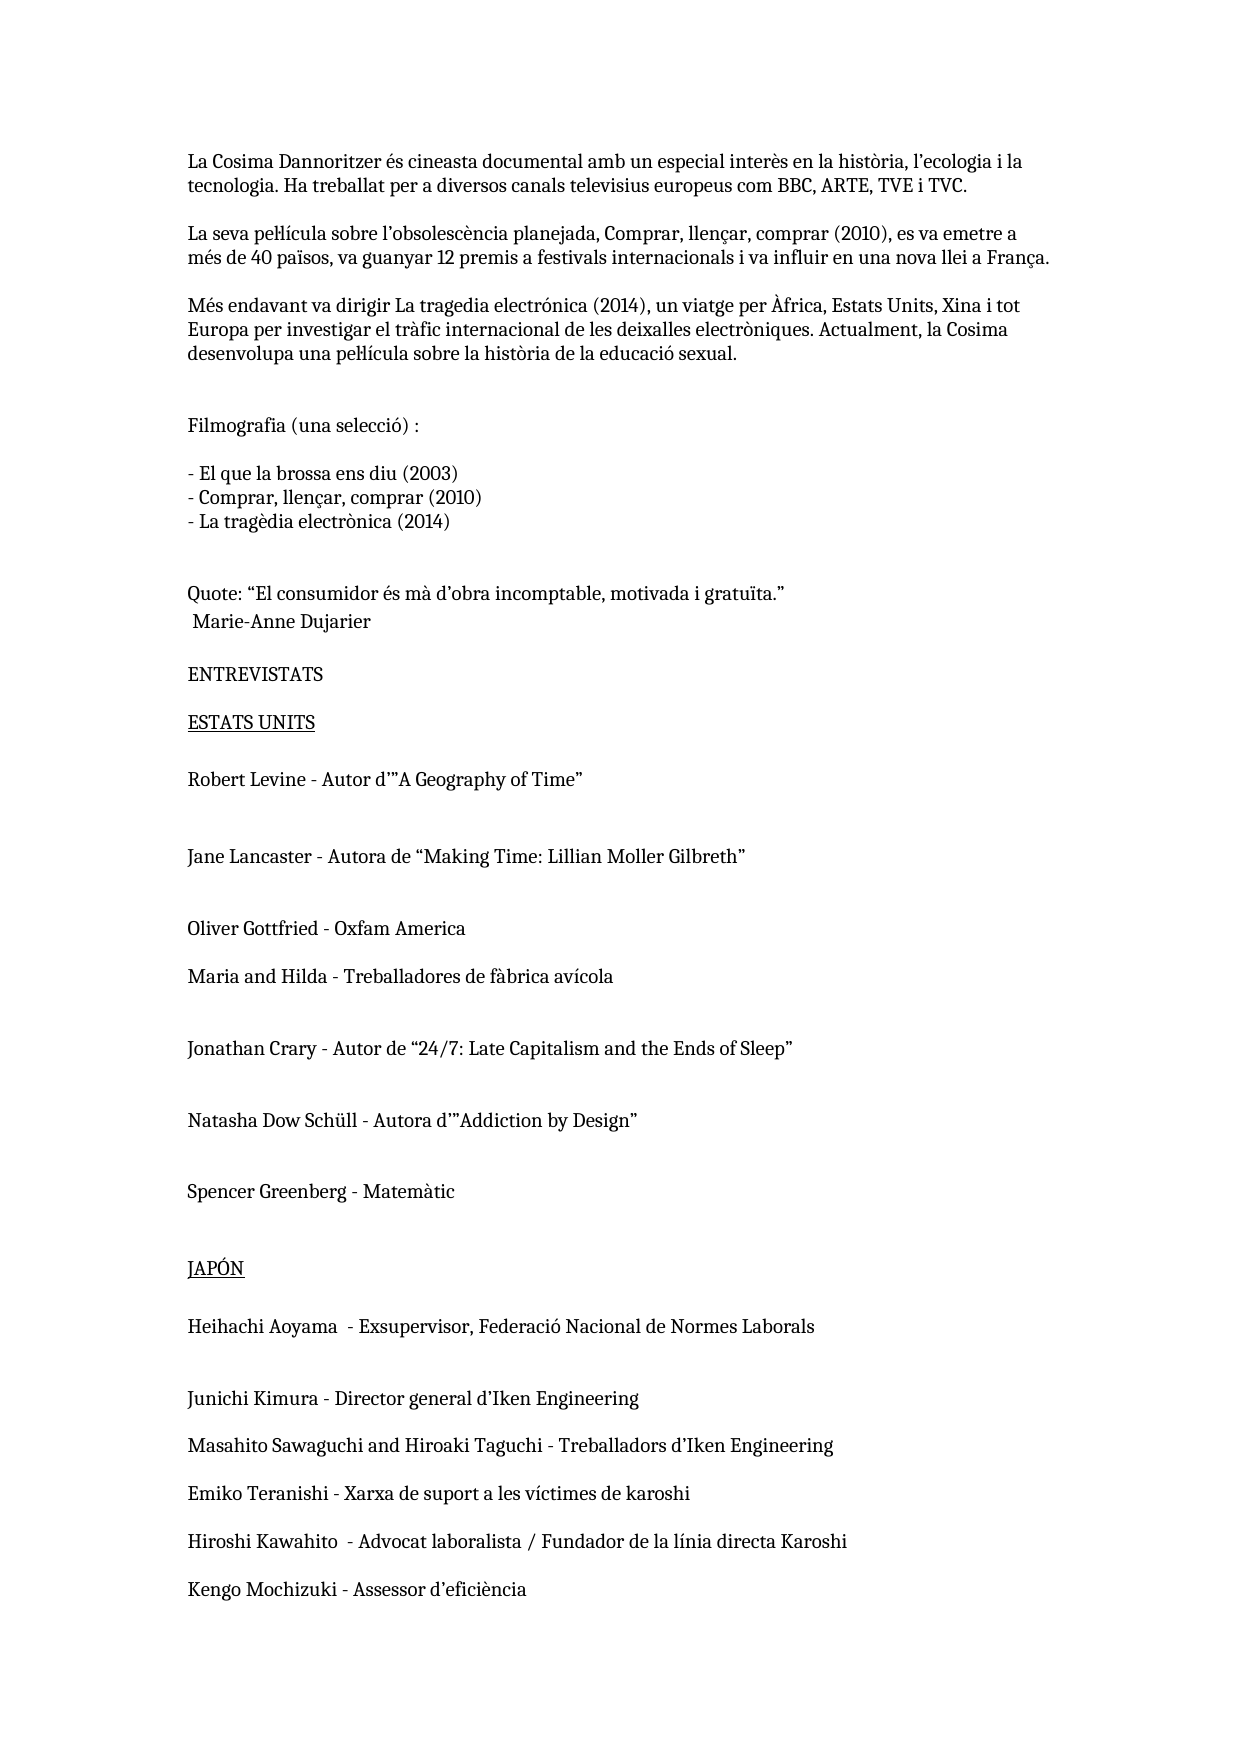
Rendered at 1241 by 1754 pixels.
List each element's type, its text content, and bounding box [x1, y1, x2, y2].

text Oliver Gottfried - Oxfam America [187, 917, 1053, 941]
text Filmografia (una selecció) : [187, 413, 1053, 437]
text Spencer Greenberg - Matemàtic [187, 1180, 1053, 1204]
text - El que la brossa ens diu (2003) [187, 461, 1053, 485]
text Heihachi Aoyama - Exsupervisor, Federació Nacional de Normes Laborals [187, 1314, 1053, 1338]
text Més endavant va dirigir La tragedia electrónica (2014), un viatge per Àfrica, Estats Units, Xina i tot Europa per investigar el tràfic internacional de les deixalles electròniques. Actualment, la Cosima desenvolupa una pel·lícula sobre la història de la educació sexual. [187, 294, 1053, 366]
text Kengo Mochizuki - Assessor d’eficiència [187, 1578, 1053, 1602]
text - La tragèdia electrònica (2014) [187, 509, 1053, 533]
text La Cosima Dannoritzer és cineasta documental amb un especial interès en la història, l’ecologia i la tecnologia. Ha treballat per a diversos canals televisius europeus com BBC, ARTE, TVE i TVC. [187, 150, 1053, 198]
text JAPÓN [187, 1257, 1053, 1281]
text La seva pel·lícula sobre l’obsolescència planejada, Comprar, llençar, comprar (2010), es va emetre a més de 40 països, va guanyar 12 premis a festivals internacionals i va influir en una nova llei a França. [187, 222, 1053, 270]
text Maria and Hilda - Treballadores de fàbrica avícola [187, 964, 1053, 988]
text Jane Lancaster - Autora de “Making Time: Lillian Moller Gilbreth” [187, 845, 1053, 869]
text Jonathan Crary - Autor de “24/7: Late Capitalism and the Ends of Sleep” [187, 1036, 1053, 1060]
text Quote: “El consumidor és mà d’obra incomptable, motivada i gratuïta.” [187, 581, 1053, 605]
text - Comprar, llençar, comprar (2010) [187, 485, 1053, 509]
text Marie-Anne Dujarier [187, 610, 1053, 634]
text Emiko Teranishi - Xarxa de suport a les víctimes de karoshi [187, 1482, 1053, 1506]
text Natasha Dow Schüll - Autora d’”Addiction by Design” [187, 1108, 1053, 1132]
text Junichi Kimura - Director general d’Iken Engineering [187, 1386, 1053, 1410]
text ENTREVISTATS [187, 663, 1053, 687]
text Masahito Sawaguchi and Hiroaki Taguchi - Treballadors d’Iken Engineering [187, 1434, 1053, 1458]
text ESTATS UNITS [187, 711, 1053, 734]
text Hiroshi Kawahito - Advocat laboralista / Fundador de la línia directa Karoshi [187, 1530, 1053, 1554]
text Robert Levine - Autor d’”A Geography of Time” [187, 768, 1053, 792]
